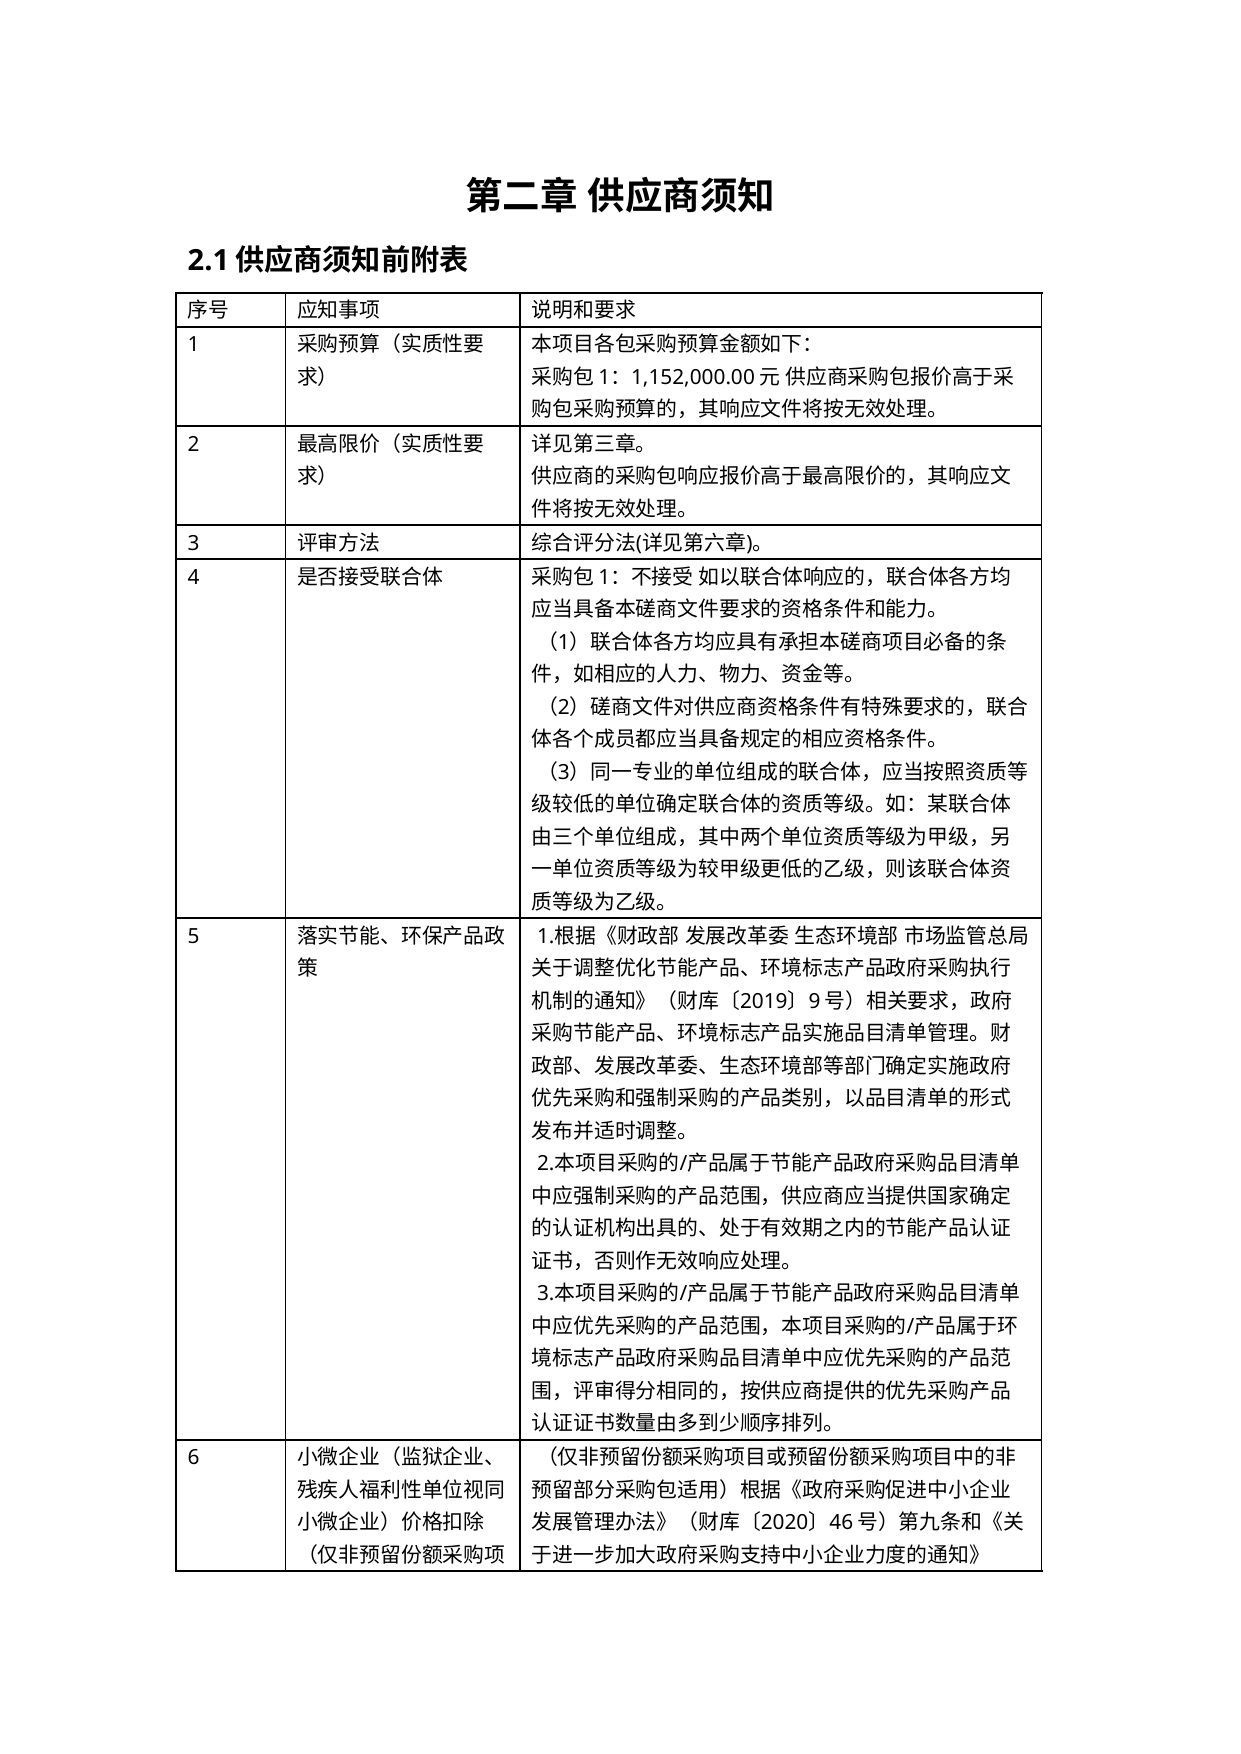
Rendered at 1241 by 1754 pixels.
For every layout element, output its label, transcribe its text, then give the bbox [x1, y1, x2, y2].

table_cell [286, 1441, 519, 1570]
table_cell 4 [177, 560, 285, 917]
table_cell 采购预算（实质性要求） [286, 328, 519, 425]
table_header 应知事项 [286, 294, 519, 326]
table_cell 采购包1：不接受 如以联合体响应的，联合体各方均应当具备本磋商文件要求的资格条件和能力。 （1）联合体各方均应具有承担本磋商项目必备的条件，如相应的人力、物力、资金等。 （2）磋商文件对供应商资格条件有特殊要求的，联合体各个成员都应当具备规定的相应资格条件。 （3）同一专业的单位组成的联合体，应当按照资质等级较低的单位确定联合体的资质等级。如：某联合体由三个单位组成，其中两个单位资质等级为甲级，另一单位资质等级为较甲级更低的乙级，则该联合体资质等级为乙级。 [521, 560, 1041, 917]
table_cell 详见第三章。 供应商的采购包响应报价高于最高限价的，其响应文件将按无效处理。 [521, 427, 1041, 524]
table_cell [521, 1441, 1041, 1570]
table_cell 1 [177, 328, 285, 425]
table_cell 最高限价（实质性要求） [286, 427, 519, 524]
table_cell 本项目各包采购预算金额如下： 采购包1：1,152,000.00元 供应商采购包报价高于采购包采购预算的，其响应文件将按无效处理。 [521, 328, 1041, 425]
table_cell 5 [177, 919, 285, 1439]
table_cell 评审方法 [286, 526, 519, 558]
table_header 说明和要求 [521, 294, 1041, 326]
table_cell 6 [177, 1441, 285, 1570]
text 第二章 供应商须知 [187, 162, 1053, 227]
table_header 序号 [177, 294, 285, 326]
table_cell 2 [177, 427, 285, 524]
table_cell 落实节能、环保产品政策 [286, 919, 519, 1439]
table_cell 1.根据《财政部 发展改革委 生态环境部 市场监管总局关于调整优化节能产品、环境标志产品政府采购执行机制的通知》（财库〔2019〕9号）相关要求，政府采购节能产品、环境标志产品实施品目清单管理。财政部、发展改革委、生态环境部等部门确定实施政府优先采购和强制采购的产品类别，以品目清单的形式发布并适时调整。 2.本项目采购的/产品属于节能产品政府采购品目清单中应强制采购的产品范围，供应商应当提供国家确定的认证机构出具的、处于有效期之内的节能产品认证证书，否则作无效响应处理。 3.本项目采购的/产品属于节能产品政府采购品目清单中应优先采购的产品范围，本项目采购的/产品属于环境标志产品政府采购品目清单中应优先采购的产品范围，评审得分相同的，按供应商提供的优先采购产品认证证书数量由多到少顺序排列。 [521, 919, 1041, 1439]
table_cell 3 [177, 526, 285, 558]
text 2.1供应商须知前附表 [187, 227, 1053, 292]
table_cell 是否接受联合体 [286, 560, 519, 917]
table_cell 综合评分法(详见第六章)。 [521, 526, 1041, 558]
